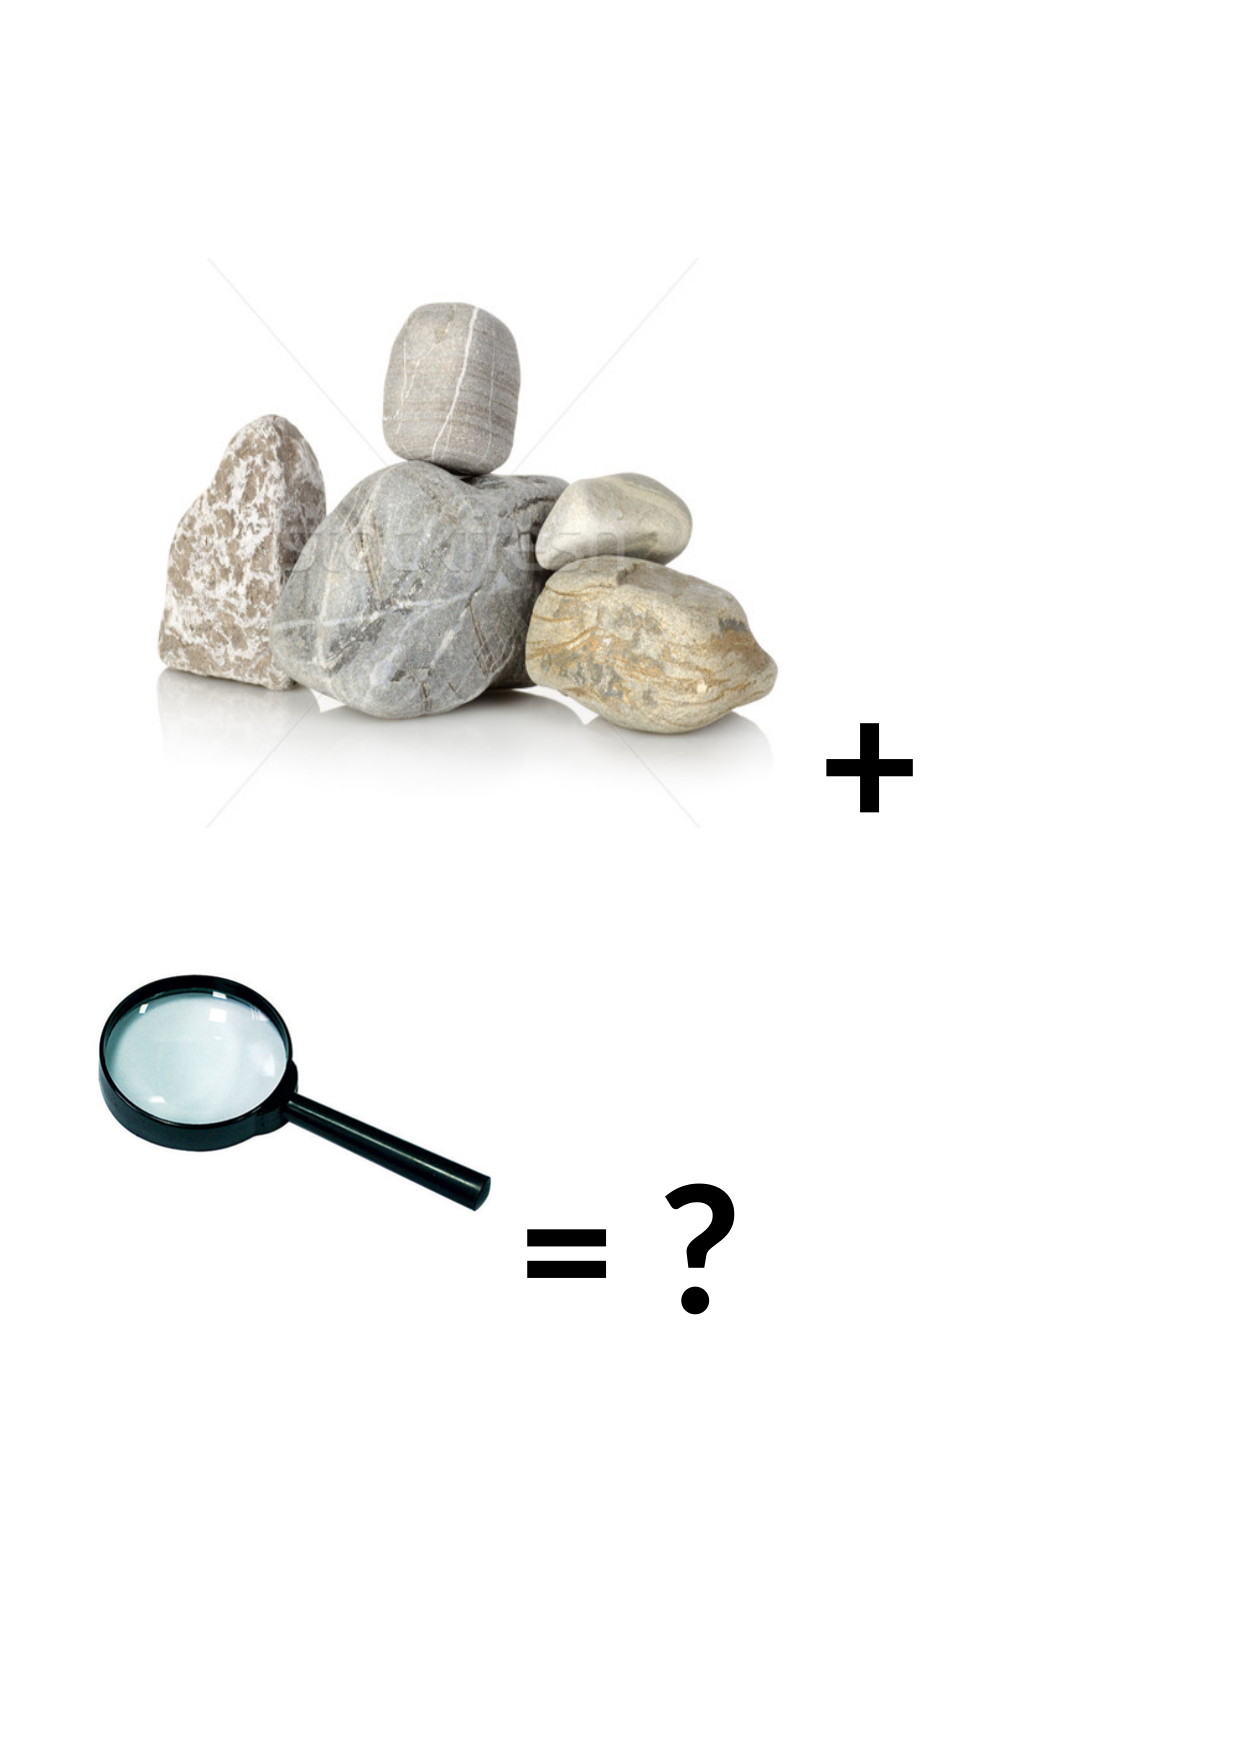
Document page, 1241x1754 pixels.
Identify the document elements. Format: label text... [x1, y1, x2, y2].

picture [81, 258, 824, 828]
picture [81, 874, 521, 1314]
